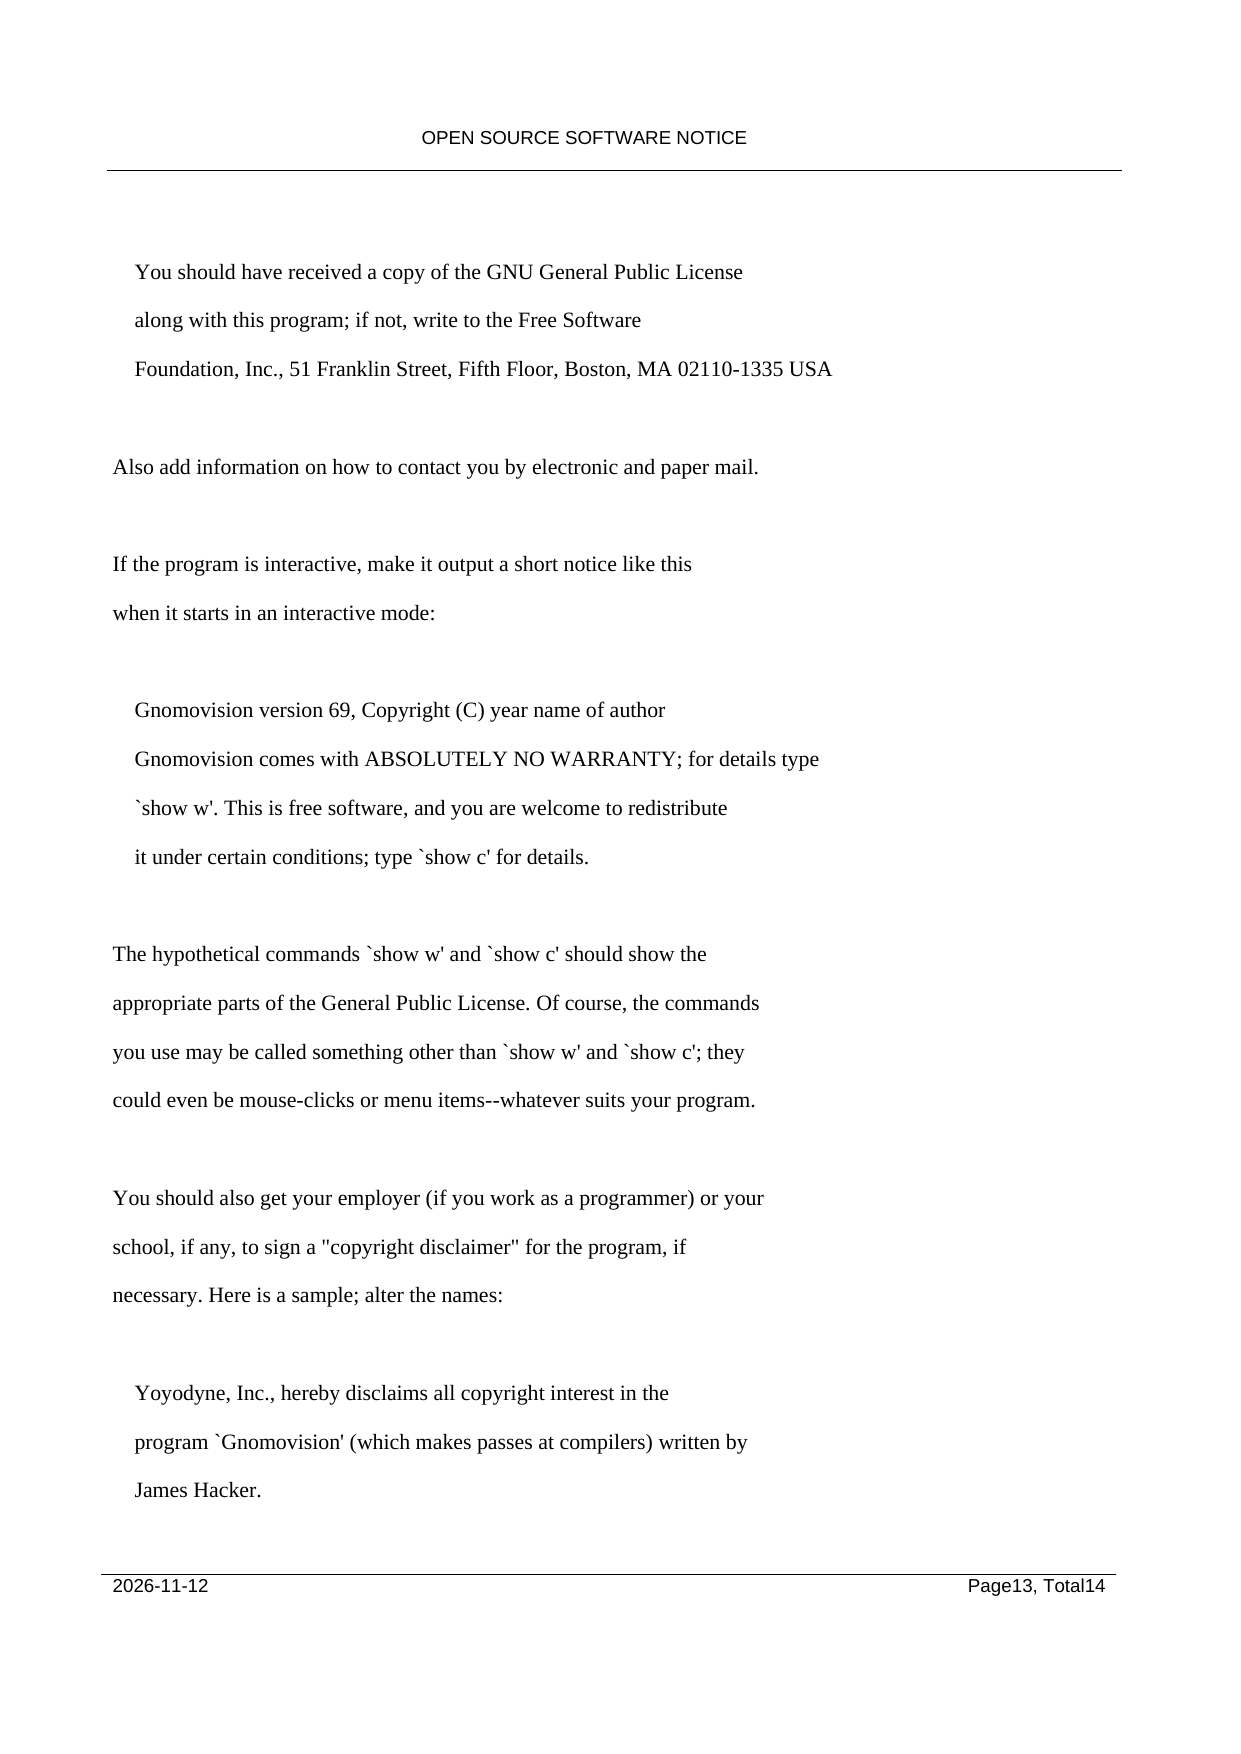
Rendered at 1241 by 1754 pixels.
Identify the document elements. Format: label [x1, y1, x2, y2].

text [112, 206, 1128, 1506]
